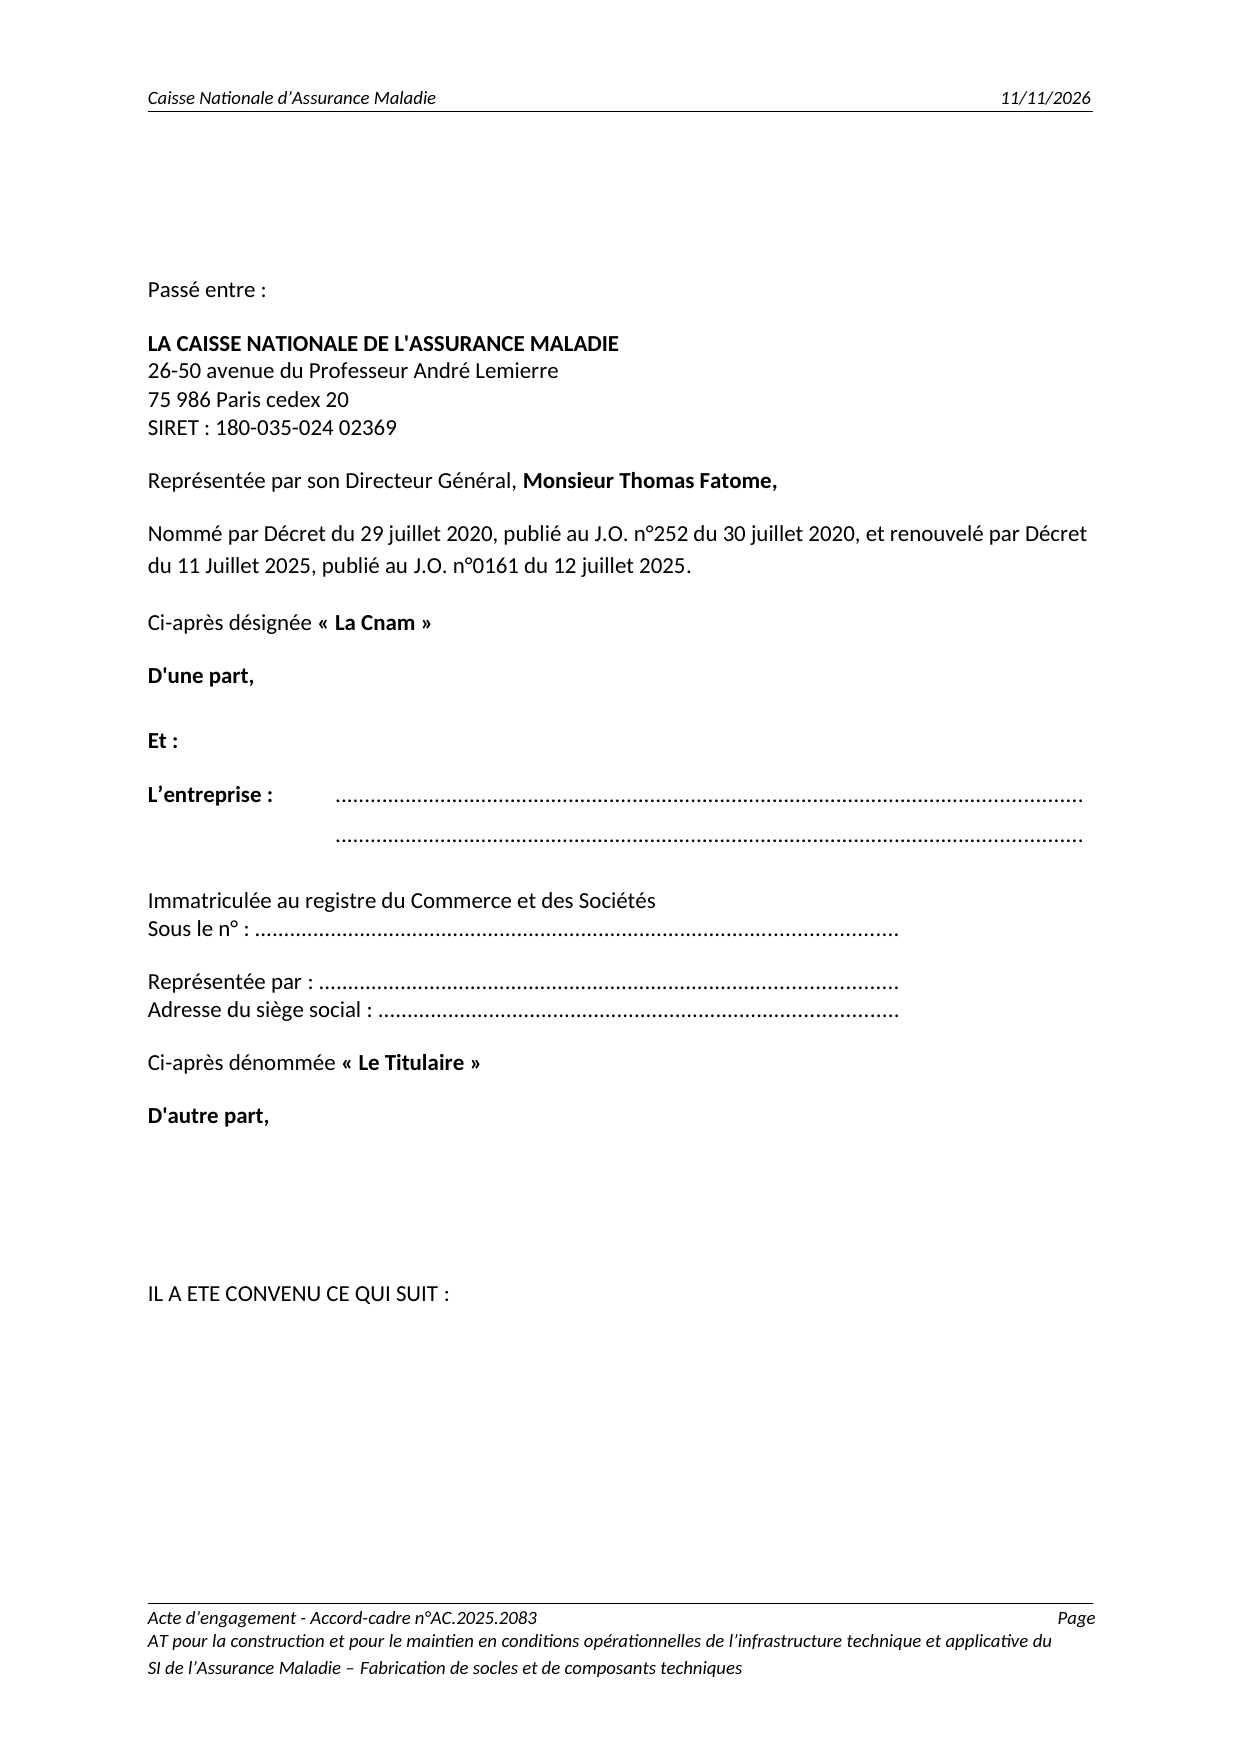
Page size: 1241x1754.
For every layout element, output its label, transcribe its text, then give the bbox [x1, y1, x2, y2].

text D'une part, [148, 661, 1093, 689]
text Et : [148, 727, 1093, 755]
text Ci-après dénommée « Le Titulaire » [148, 1048, 1093, 1076]
text Adresse du siège social : [148, 995, 1093, 1023]
text Nommé par Décret du 29 juillet 2020, publié au J.O. n°252 du 30 juillet 2020, et renouvelé par Décret du 11 Juillet 2025, publié au J.O. n°0161 du 12 juillet 2025. [148, 519, 1093, 579]
text Immatriculée au registre du Commerce et des Sociétés [148, 886, 1093, 914]
text Passé entre : [148, 276, 1093, 304]
text Sous le n° : [148, 914, 1093, 942]
text Ci-après désignée « La Cnam » [148, 608, 1093, 636]
text 26-50 avenue du Professeur André Lemierre [148, 357, 1093, 385]
text SIRET : 180-035-024 02369 [148, 413, 1093, 441]
text D'autre part, [148, 1101, 1093, 1129]
text IL A ETE CONVENU CE QUI SUIT : [148, 1279, 1093, 1307]
text LA CAISSE NATIONALE DE L'ASSURANCE MALADIE [148, 329, 1093, 357]
text Représentée par : [148, 967, 1093, 995]
text 75 986 Paris cedex 20 [148, 385, 1093, 413]
text Représentée par son Directeur Général, Monsieur Thomas Fatome, [148, 466, 1093, 494]
text L’entreprise : [148, 780, 1093, 808]
